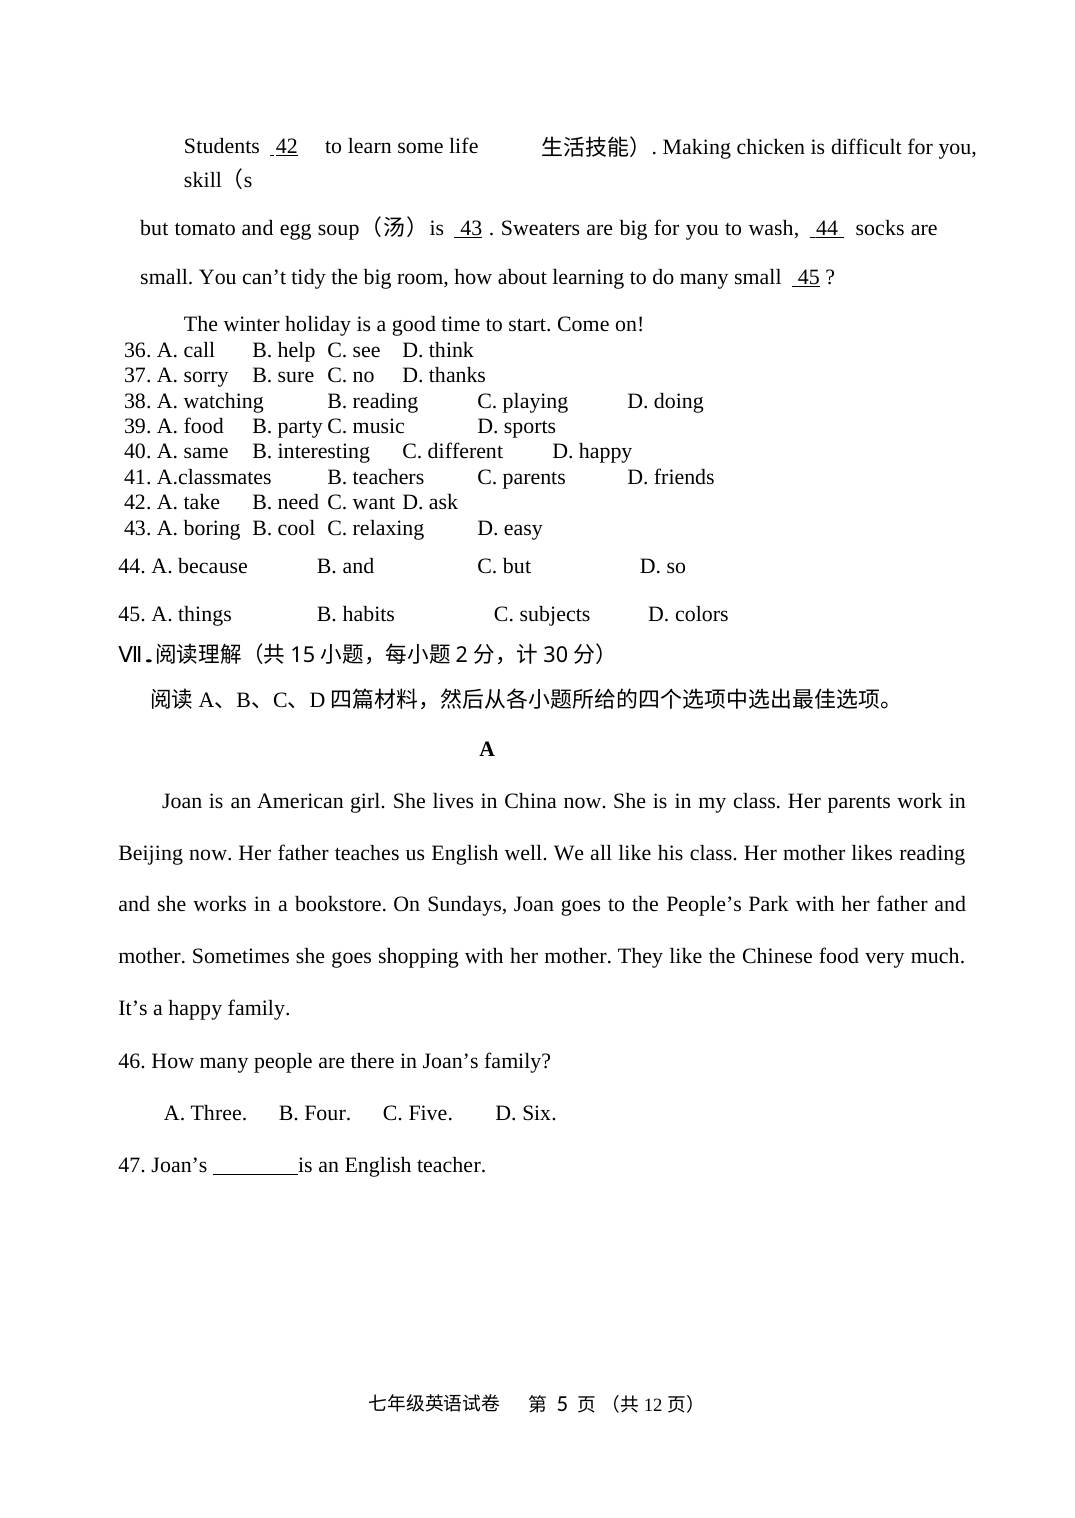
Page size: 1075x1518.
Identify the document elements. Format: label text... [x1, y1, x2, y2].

text 45. A. things B. habits C. subjects D. colors [118, 601, 979, 626]
text 41. A.classmates B. teachers C. parents D. friends [102, 464, 977, 489]
text but tomato and egg soup（汤）is 43 . Sweaters are big for you to wash, 44 socks are [140, 212, 979, 241]
text 44. A. because B. and C. but D. so [118, 553, 979, 578]
text Ⅶ.阅读理解（共 15 小题，每小题 2 分，计 30 分） [118, 637, 979, 669]
text 43. A. boring B. cool C. relaxing D. easy [102, 515, 977, 540]
text 37. A. sorry B. sure C. no D. thanks [102, 362, 977, 387]
text A [474, 736, 499, 762]
text 38. A. watching B. reading C. playing D. doing [102, 388, 977, 413]
text A. Three. B. Four. C. Five. D. Six. [158, 1100, 562, 1126]
text 39. A. food B. party C. music D. sports [102, 413, 977, 438]
text 生活技能）. Making chicken is difficult for you, [542, 127, 979, 160]
text 阅读 A、B、C、D 四篇材料，然后从各小题所给的四个选项中选出最佳选项。 [150, 682, 979, 713]
text 47. Joan’s is an English teacher. [118, 1152, 979, 1178]
text 36. A. call B. help C. see D. think [102, 337, 977, 362]
text 46. How many people are there in Joan’s family? [118, 1048, 979, 1073]
text 40. A. same B. interesting C. different D. happy [102, 438, 977, 464]
text Students 42 to learn some life skill（s [184, 126, 536, 193]
text Joan is an American girl. She lives in China now. She is in my class. Her parents work in Beijing now. Her father teaches us English well. We all like his class. Her mother likes reading and she works in a bookstore. On Sundays, Joan goes to the People’s Park with her father and mother. Sometimes she goes shopping with her mother. They like the Chinese food very much. It’s a happy family. [118, 788, 966, 1020]
text 42. A. take B. need C. want D. ask [102, 489, 977, 514]
text small. You can’t tidy the big room, how about learning to do many small 45 ? [140, 264, 979, 289]
text The winter holiday is a good time to start. Come on! [184, 312, 979, 337]
